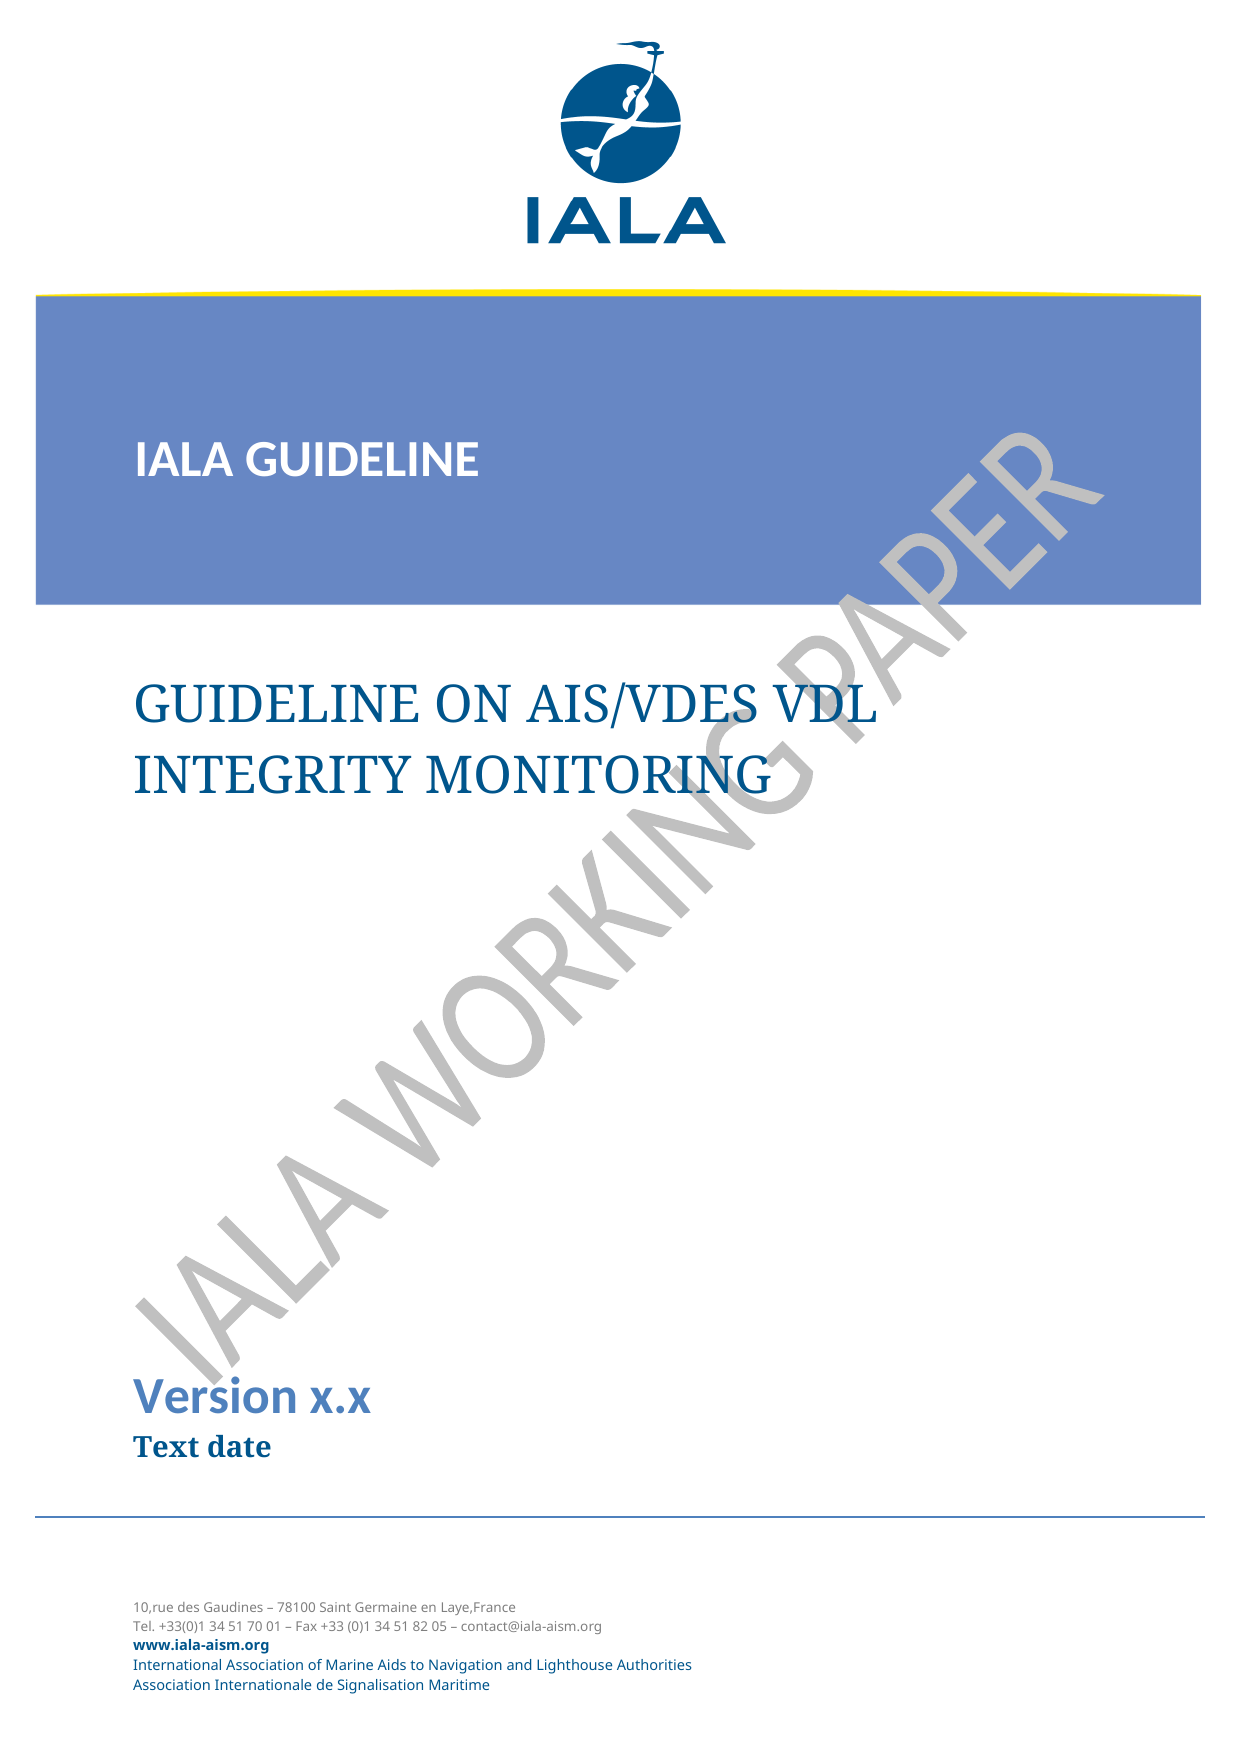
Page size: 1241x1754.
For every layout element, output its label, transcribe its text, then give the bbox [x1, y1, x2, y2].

text Text date [133, 1426, 1107, 1466]
text GUIDELINE ON AIS/VDes vdl integrity monitoring [133, 667, 1107, 809]
text Version x.x [133, 1362, 1107, 1426]
table_header IALA Guideline [40, 308, 1205, 614]
picture [0, 29, 1240, 616]
